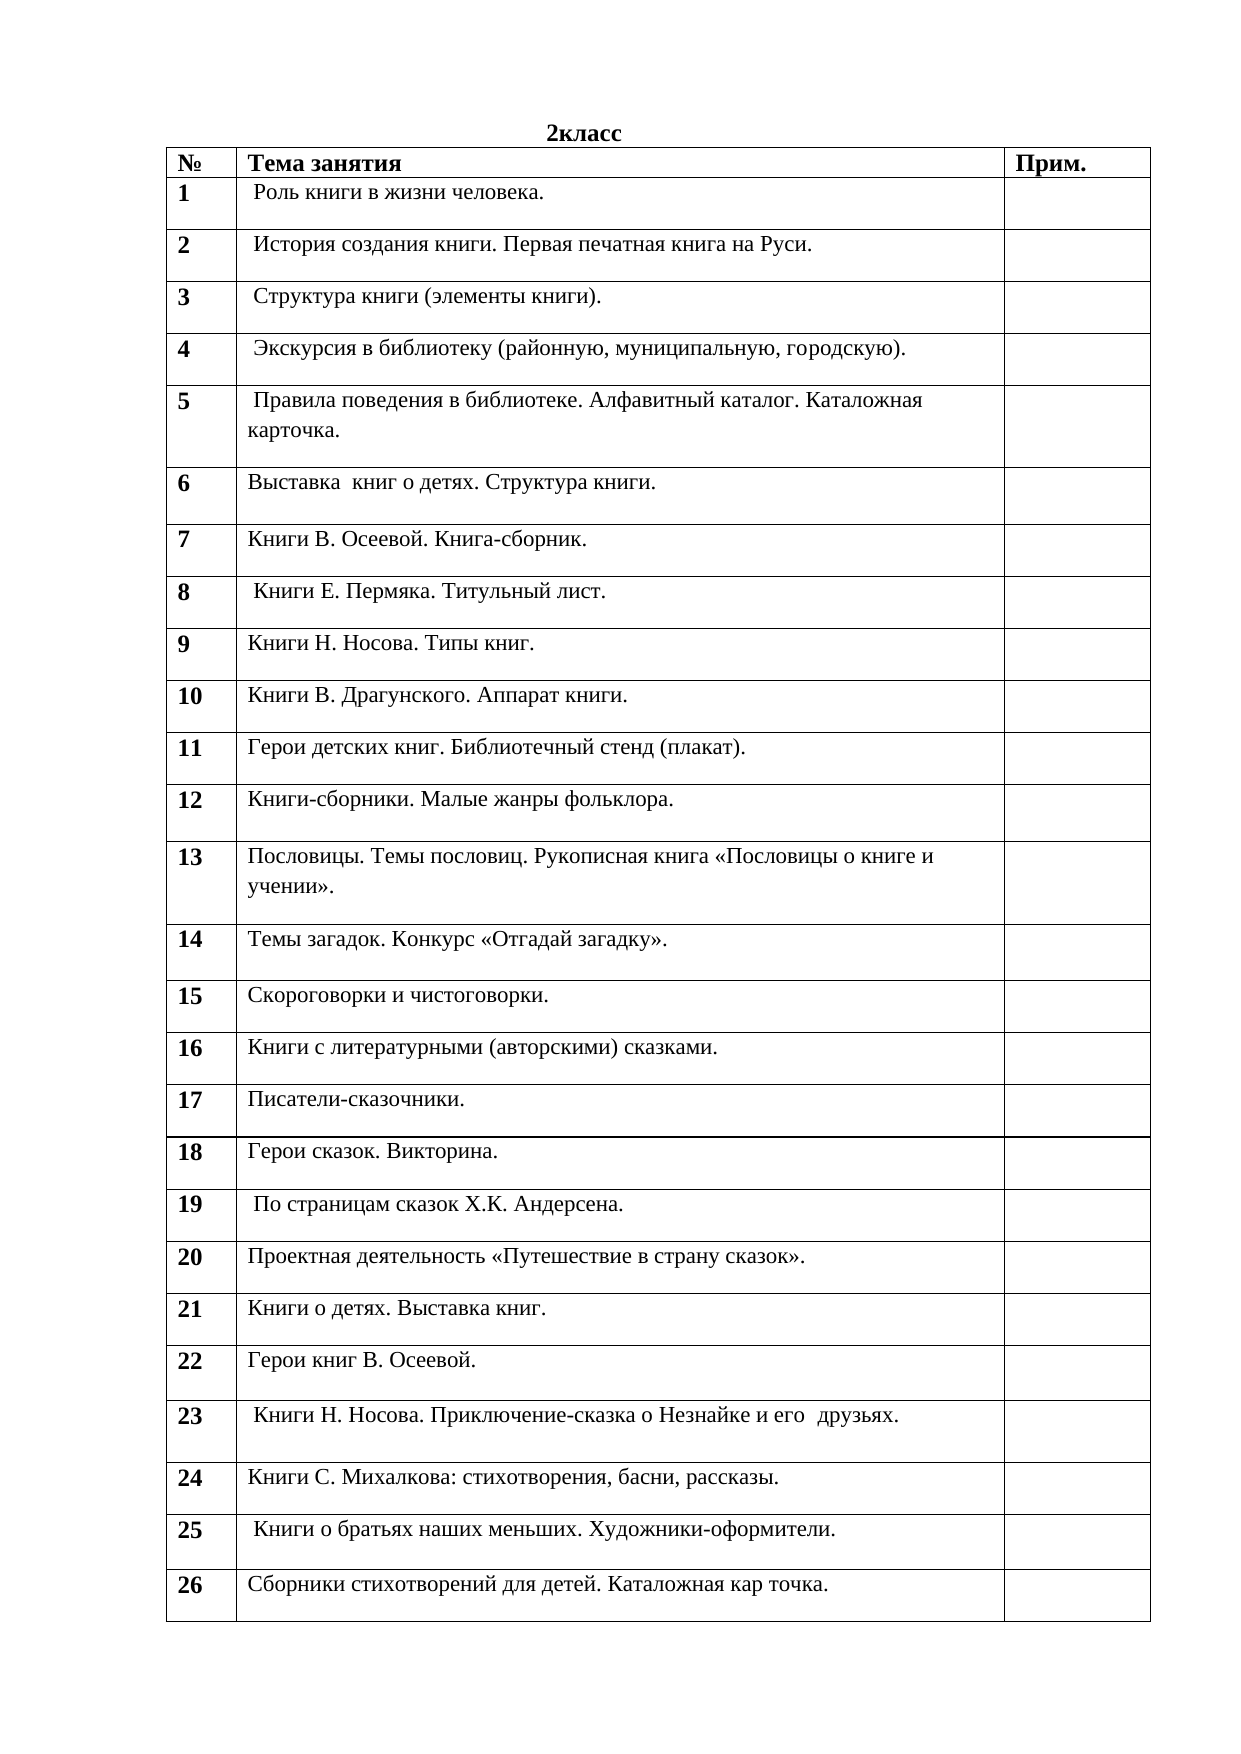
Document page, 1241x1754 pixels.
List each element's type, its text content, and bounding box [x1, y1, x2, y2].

table_cell [1005, 334, 1150, 385]
table_cell [1005, 386, 1150, 467]
table_cell Книги С. Михалкова: стихотворения, басни, рассказы. [237, 1463, 1004, 1514]
table_cell 8 [167, 577, 236, 628]
table_cell [1005, 681, 1150, 732]
table_cell 20 [167, 1242, 236, 1293]
table_cell [1005, 1033, 1150, 1084]
table_cell История создания книги. Первая печатная книга на Руси. [237, 230, 1004, 281]
table_header Прим. [1005, 148, 1150, 177]
table_cell [1005, 925, 1150, 980]
table_cell Книги-сборники. Малые жанры фольклора. [237, 785, 1004, 841]
table_cell 19 [167, 1190, 236, 1241]
table_cell 24 [167, 1463, 236, 1514]
table_cell 26 [167, 1570, 236, 1621]
table_cell 25 [167, 1515, 236, 1569]
table_cell [1005, 178, 1150, 229]
table_cell 16 [167, 1033, 236, 1084]
table_header № [167, 148, 236, 177]
table_cell 17 [167, 1085, 236, 1136]
table_cell Книги Н. Носова. Приключение-сказка о Незнайке и его друзьях. [237, 1401, 1004, 1462]
table_cell Выставка книг о детях. Структура книги. [237, 468, 1004, 523]
table_cell Роль книги в жизни человека. [237, 178, 1004, 229]
table_cell Проектная деятельность «Путешествие в страну сказок». [237, 1242, 1004, 1293]
table_cell 5 [167, 386, 236, 467]
table_cell [1005, 1463, 1150, 1514]
text 2класс [177, 118, 1152, 147]
table_cell Книги Е. Пермяка. Титульный лист. [237, 577, 1004, 628]
table_cell Экскурсия в библиотеку (районную, муниципальную, городскую). [237, 334, 1004, 385]
table_cell [1005, 981, 1150, 1032]
table_cell 23 [167, 1401, 236, 1462]
table_cell 2 [167, 230, 236, 281]
table_cell 9 [167, 629, 236, 680]
table_cell [1005, 1138, 1150, 1188]
table_cell 11 [167, 733, 236, 784]
table_cell Правила поведения в библиотеке. Алфавитный каталог. Каталожная карточка. [237, 386, 1004, 467]
table_cell Книги В. Драгунского. Аппарат книги. [237, 681, 1004, 732]
table_cell Темы загадок. Конкурс «Отгадай загадку». [237, 925, 1004, 980]
table_cell Герои сказок. Викторина. [237, 1138, 1004, 1188]
table_cell [1005, 468, 1150, 523]
table_cell 1 [167, 178, 236, 229]
table_cell 7 [167, 525, 236, 576]
table_cell Сборники стихотворений для детей. Каталожная кар точка. [237, 1570, 1004, 1621]
table_cell 15 [167, 981, 236, 1032]
table_cell Книги о детях. Выставка книг. [237, 1294, 1004, 1345]
table_cell 12 [167, 785, 236, 841]
table_header Тема занятия [237, 148, 1004, 177]
table_cell [1005, 525, 1150, 576]
table_cell [1005, 733, 1150, 784]
table_cell [1005, 1190, 1150, 1241]
table_cell Скороговорки и чистоговорки. [237, 981, 1004, 1032]
table_cell [1005, 1570, 1150, 1621]
table_cell Книги с литературными (авторскими) сказками. [237, 1033, 1004, 1084]
table_cell Герои книг В. Осеевой. [237, 1346, 1004, 1400]
table_cell Герои детских книг. Библиотечный стенд (плакат). [237, 733, 1004, 784]
table_cell Писатели-сказочники. [237, 1085, 1004, 1136]
table_cell Структура книги (элементы книги). [237, 282, 1004, 333]
table_cell Книги Н. Носова. Типы книг. [237, 629, 1004, 680]
table_cell [1005, 282, 1150, 333]
table_cell 10 [167, 681, 236, 732]
table_cell [1005, 1294, 1150, 1345]
table_cell [1005, 1346, 1150, 1400]
table_cell [1005, 1515, 1150, 1569]
table_cell [1005, 842, 1150, 923]
table_cell 3 [167, 282, 236, 333]
table_cell Книги В. Осеевой. Книга-сборник. [237, 525, 1004, 576]
table_cell 14 [167, 925, 236, 980]
table_cell [1005, 1242, 1150, 1293]
table_cell 4 [167, 334, 236, 385]
table_cell 13 [167, 842, 236, 923]
table_cell 21 [167, 1294, 236, 1345]
table_cell [1005, 1401, 1150, 1462]
table_cell 6 [167, 468, 236, 523]
table_cell [1005, 1085, 1150, 1136]
table_cell Книги о братьях наших меньших. Художники-оформители. [237, 1515, 1004, 1569]
table_cell [1005, 629, 1150, 680]
table_cell [1005, 577, 1150, 628]
table_cell 18 [167, 1138, 236, 1188]
table_cell Пословицы. Темы пословиц. Рукописная книга «Пословицы о книге и учении». [237, 842, 1004, 923]
table_cell [1005, 785, 1150, 841]
table_cell 22 [167, 1346, 236, 1400]
table_cell [1005, 230, 1150, 281]
table_cell По страницам сказок Х.К. Андерсена. [237, 1190, 1004, 1241]
